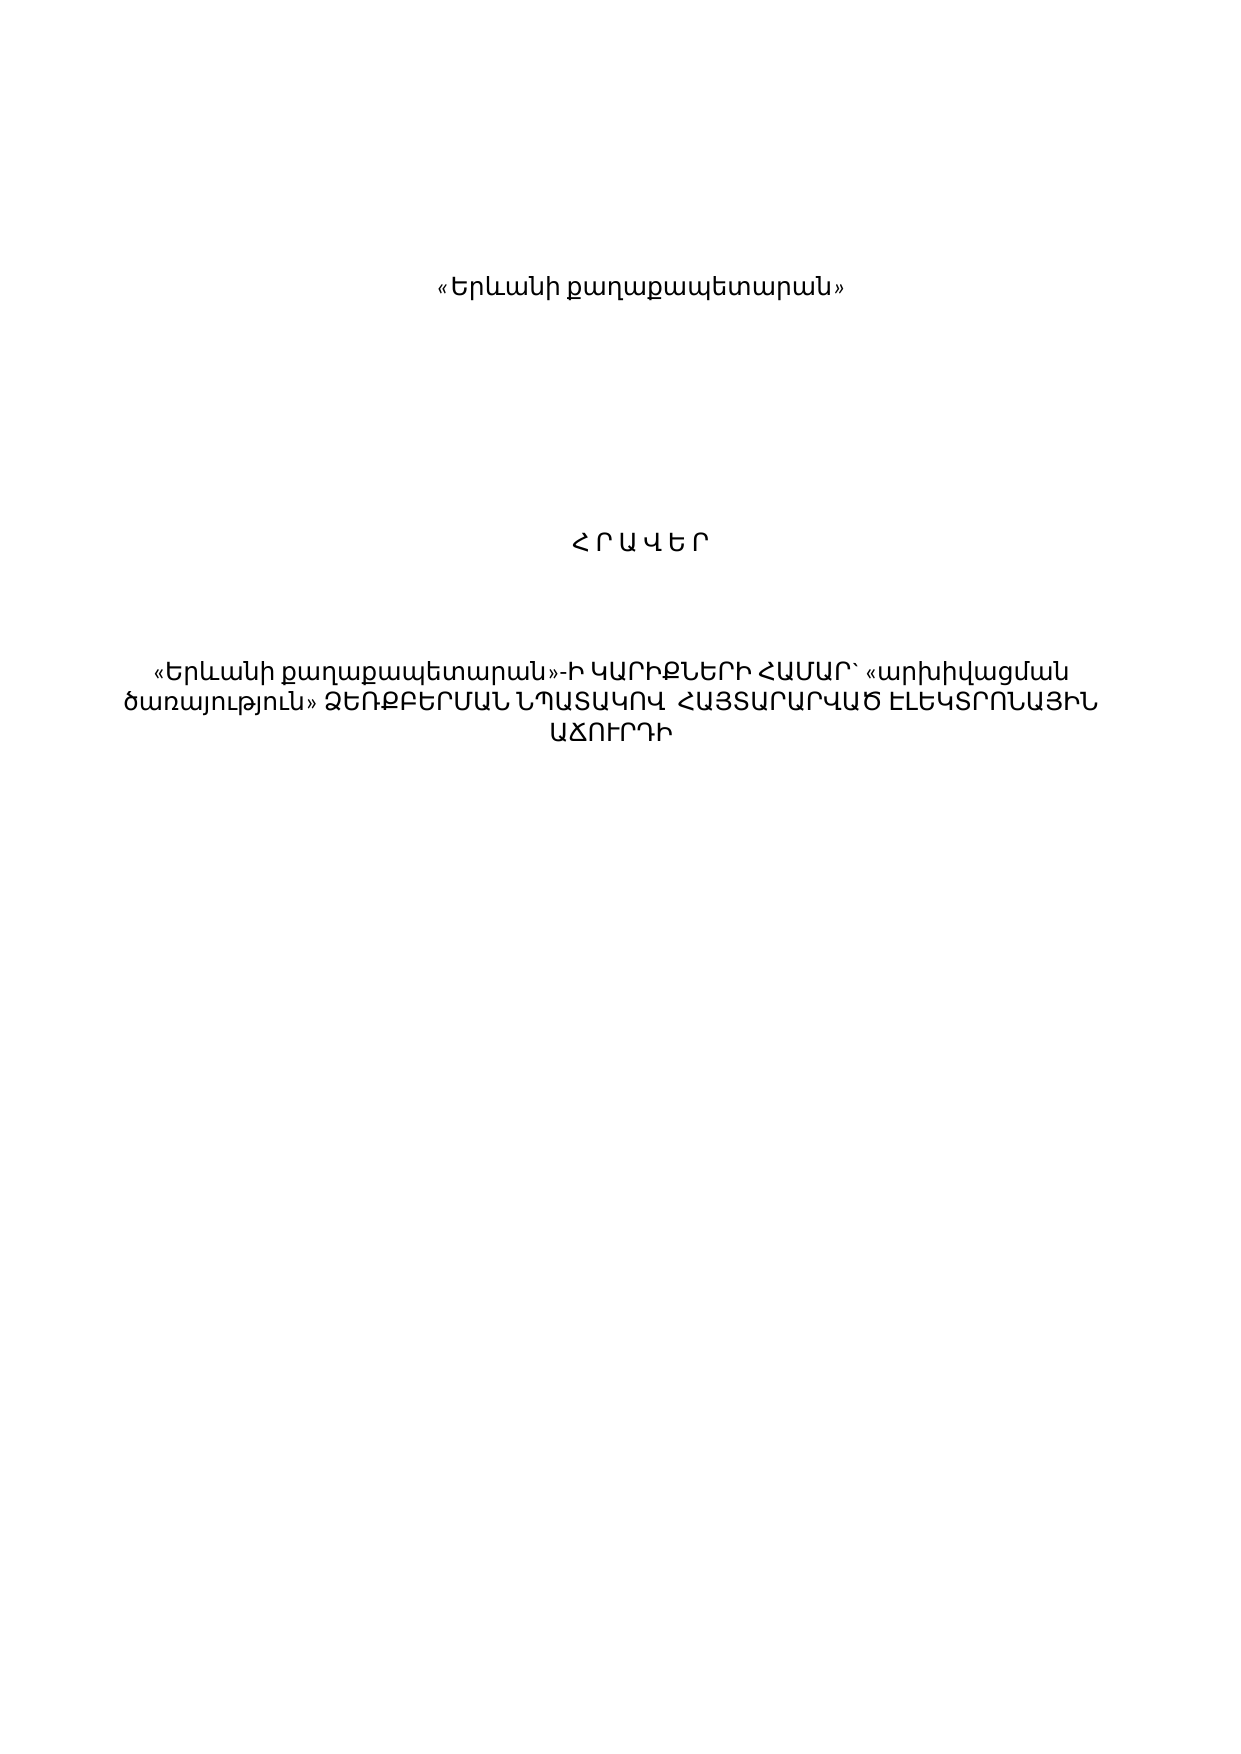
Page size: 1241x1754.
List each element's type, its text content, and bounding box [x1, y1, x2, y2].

text Հ Ր Ա Վ Ե Ր [69, 527, 1152, 557]
text «Երևանի քաղաքապետարան»-Ի ԿԱՐԻՔՆԵՐԻ ՀԱՄԱՐ` «արխիվացման ծառայություն» ՁԵՌՔԲԵՐՄԱՆ ՆՊԱՏԱԿՈՎ ՀԱՅՏԱՐԱՐՎԱԾ ԷԼԵԿՏՐՈՆԱՅԻՆ ԱՃՈՒՐԴԻ [69, 656, 1152, 748]
text « Երևանի քաղաքապետարան» [69, 271, 1152, 301]
